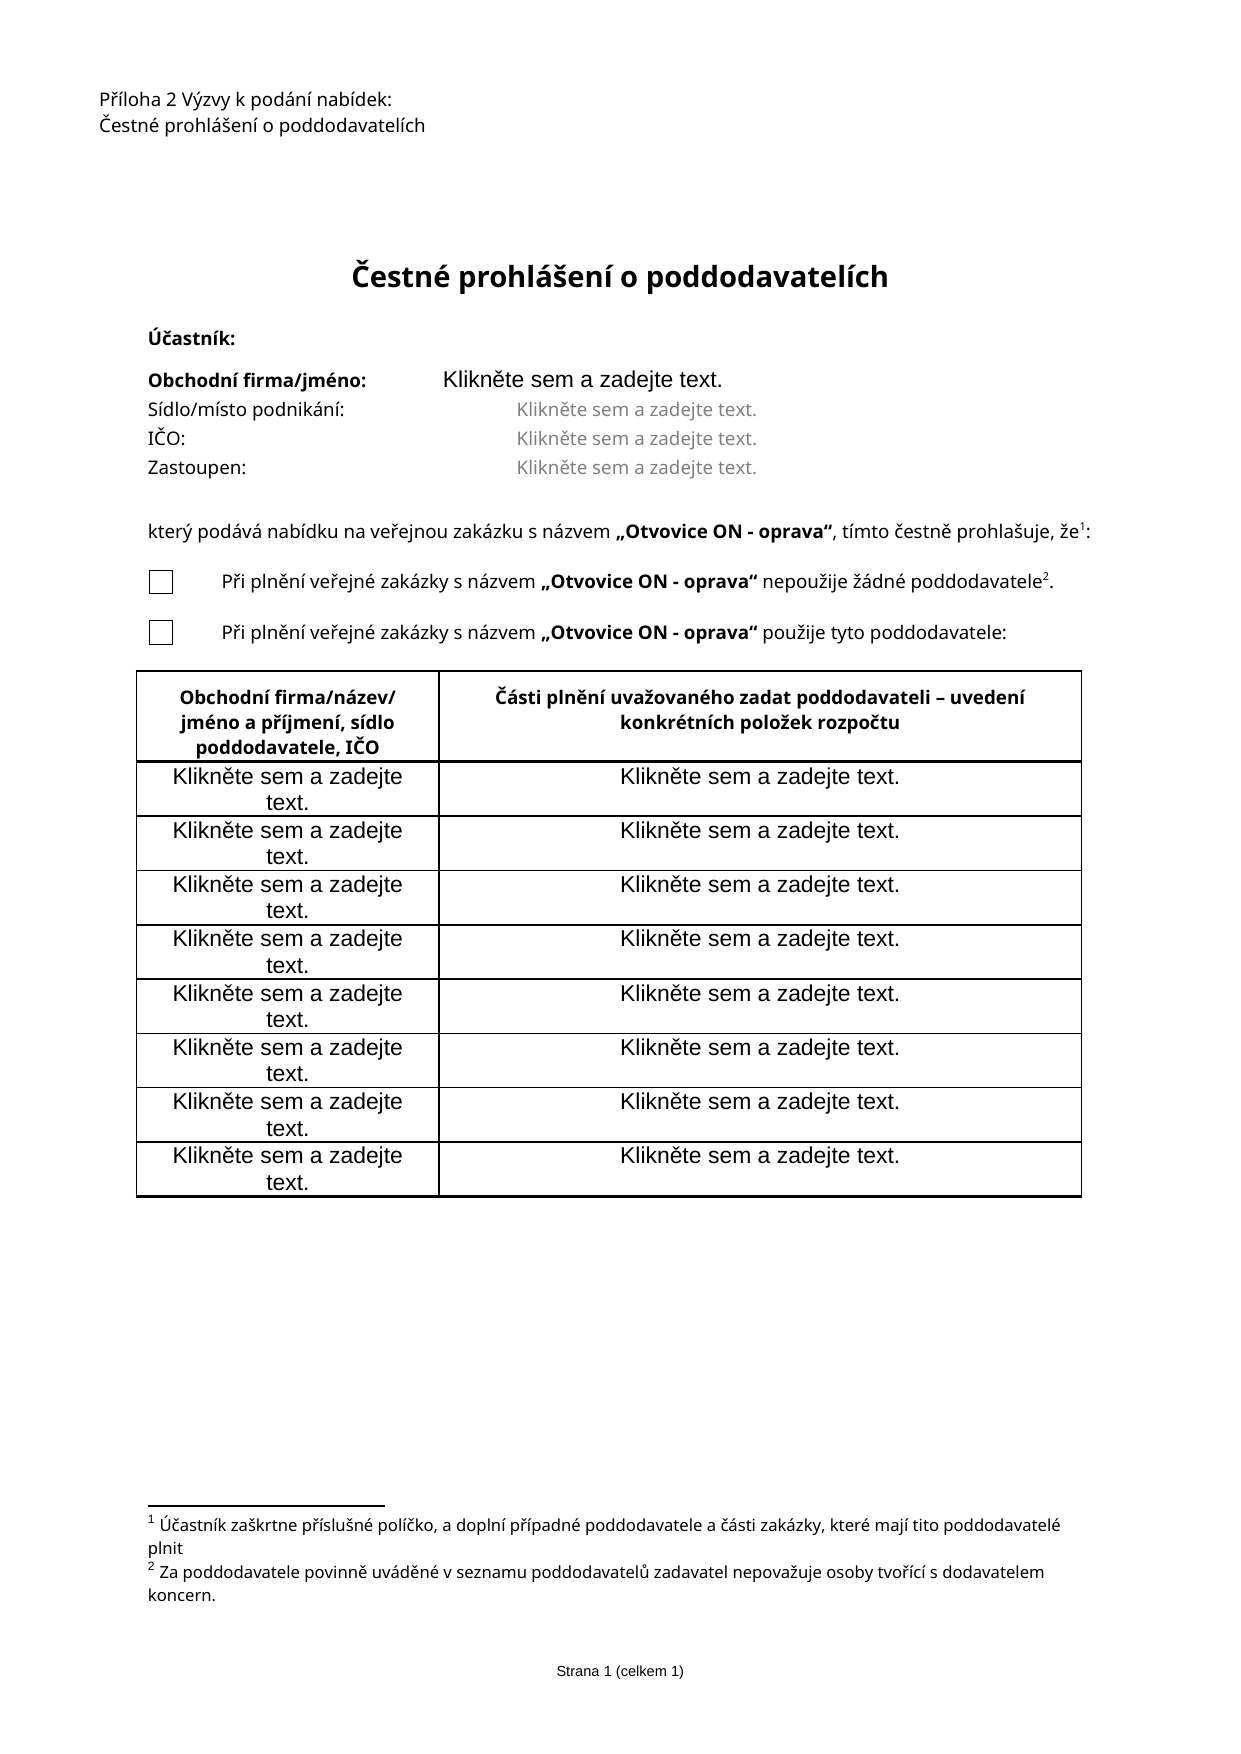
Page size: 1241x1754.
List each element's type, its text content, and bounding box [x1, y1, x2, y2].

text Obchodní firma/jméno: [148, 364, 1093, 393]
title Čestné prohlášení o poddodavatelích [148, 256, 1093, 296]
text Při plnění veřejné zakázky s názvem „Otvovice ON - oprava“ použije tyto poddodavatele: [148, 619, 1093, 645]
text Zastoupen: [148, 451, 1093, 480]
text Při plnění veřejné zakázky s názvem „Otvovice ON - oprava“ nepoužije žádné poddodavatele. [148, 569, 1093, 594]
text IČO: [148, 422, 1093, 451]
table_header Části plnění uvažovaného zadat poddodavateli – uvedení konkrétních položek rozpočtu [440, 672, 1081, 759]
text který podává nabídku na veřejnou zakázku s názvem „Otvovice ON - oprava“, tímto čestně prohlašuje, že: [148, 518, 1093, 544]
text Účastník: [148, 321, 1093, 352]
table_header Obchodní firma/název/ jméno a příjmení, sídlo poddodavatele, IČO [137, 672, 438, 759]
text Sídlo/místo podnikání: [148, 393, 1093, 422]
